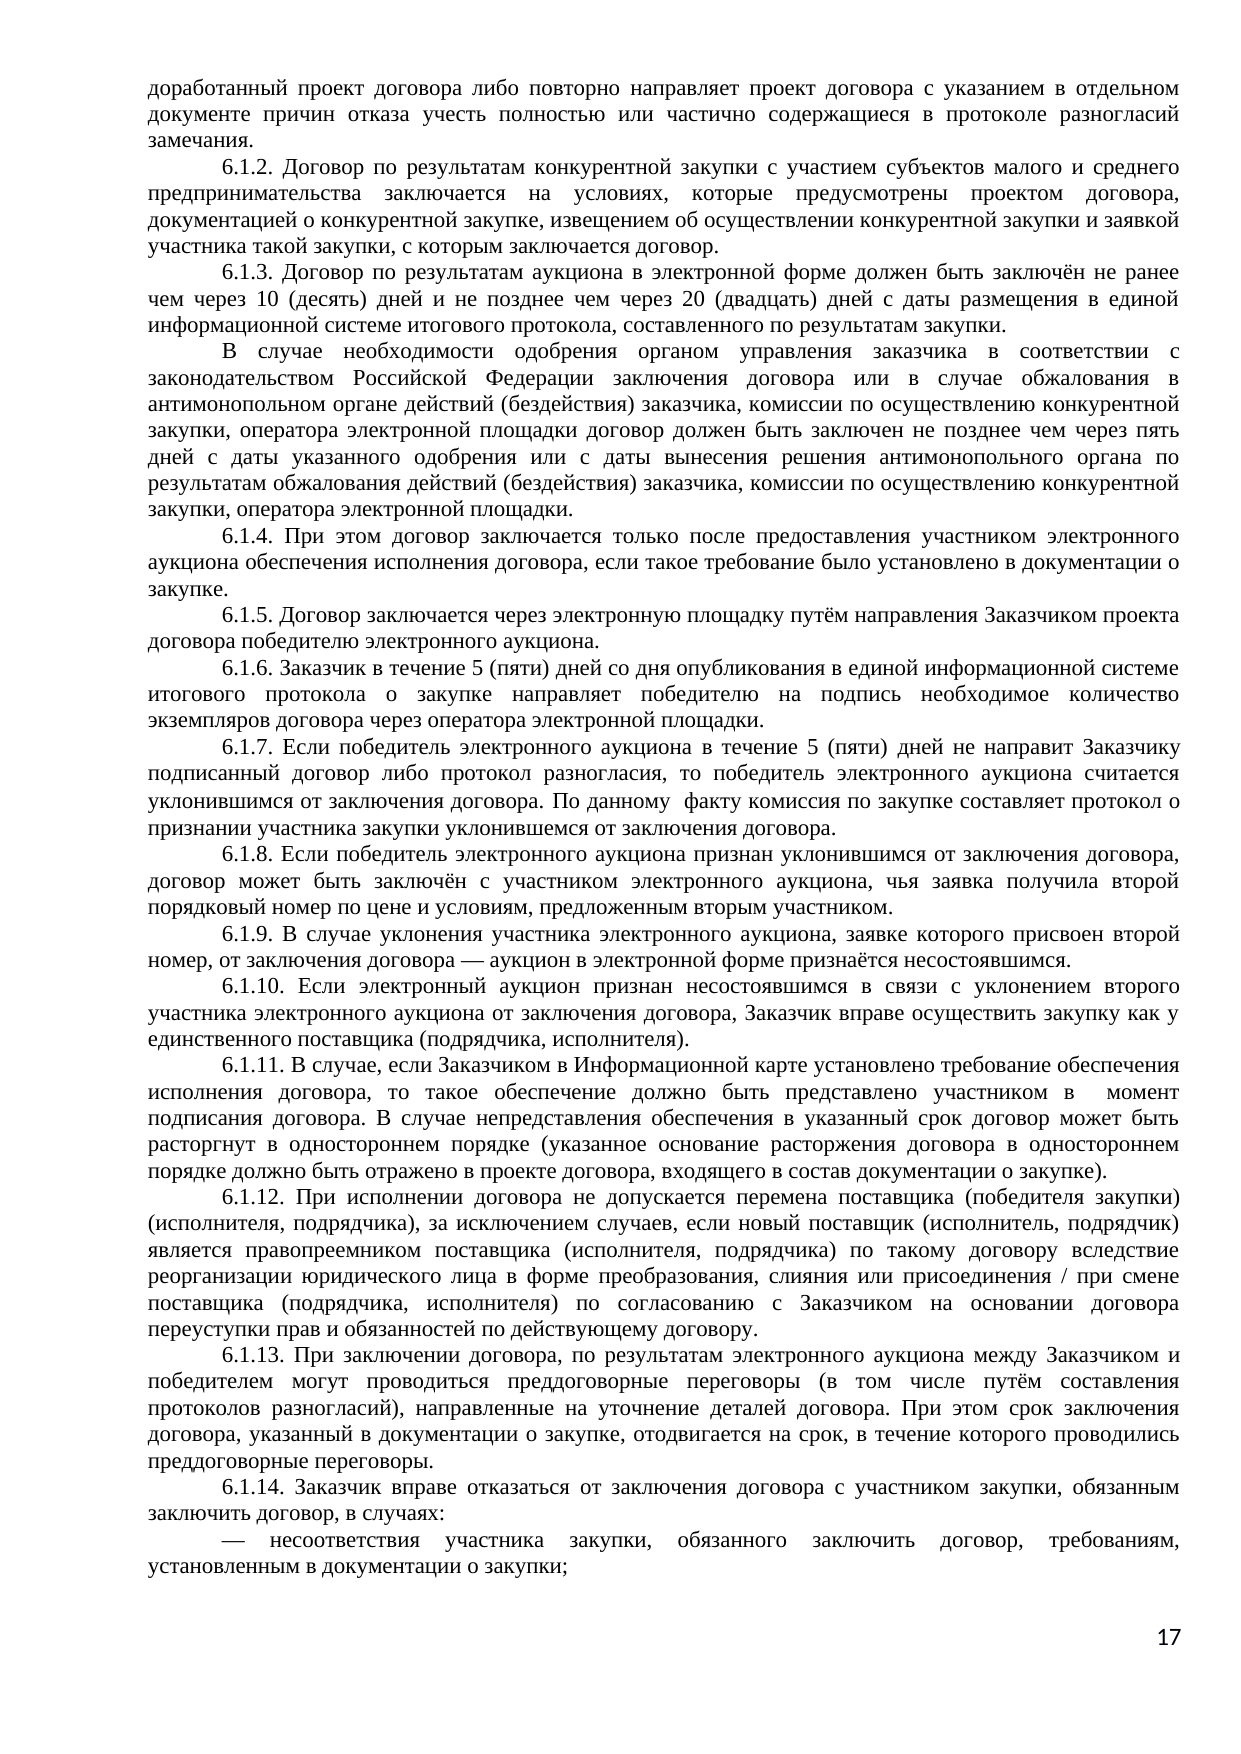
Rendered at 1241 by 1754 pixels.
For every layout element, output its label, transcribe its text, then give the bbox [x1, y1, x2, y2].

text 6.1.13. При заключении договора, по результатам электронного аукциона между Заказчиком и победителем могут проводиться преддоговорные переговоры (в том числе путём составления протоколов разногласий), направленные на уточнение деталей договора. При этом срок заключения договора, указанный в документации о закупке, отодвигается на срок, в течение которого проводились преддоговорные переговоры. [148, 1341, 1181, 1473]
text 6.1.3. Договор по результатам аукциона в электронной форме должен быть заключён не ранее чем через 10 (десять) дней и не позднее чем через 20 (двадцать) дней с даты размещения в единой информационной системе итогового протокола, составленного по результатам закупки. [148, 258, 1181, 337]
text 6.1.9. В случае уклонения участника электронного аукциона, заявке которого присвоен второй номер, от заключения договора — аукцион в электронной форме признаётся несостоявшимся. [148, 919, 1181, 972]
text — несоответствия участника закупки, обязанного заключить договор, требованиям, установленным в документации о закупки; [148, 1526, 1181, 1578]
text 6.1.14. Заказчик вправе отказаться от заключения договора с участником закупки, обязанным заключить договор, в случаях: [148, 1473, 1181, 1526]
text 6.1.7. Если победитель электронного аукциона в течение 5 (пяти) дней не направит Заказчику подписанный договор либо протокол разногласия, то победитель электронного аукциона считается уклонившимся от заключения договора. По данному факту комиссия по закупке составляет протокол о признании участника закупки уклонившемся от заключения договора. [148, 733, 1181, 841]
text В случае необходимости одобрения органом управления заказчика в соответствии с законодательством Российской Федерации заключения договора или в случае обжалования в антимонопольном органе действий (бездействия) заказчика, комиссии по осуществлению конкурентной закупки, оператора электронной площадки договор должен быть заключен не позднее чем через пять дней с даты указанного одобрения или с даты вынесения решения антимонопольного органа по результатам обжалования действий (бездействия) заказчика, комиссии по осуществлению конкурентной закупки, оператора электронной площадки. [148, 337, 1181, 522]
text 6.1.4. При этом договор заключается только после предоставления участником электронного аукциона обеспечения исполнения договора, если такое требование было установлено в документации о закупке. [148, 522, 1181, 601]
text 6.1.10. Если электронный аукцион признан несостоявшимся в связи с уклонением второго участника электронного аукциона от заключения договора, Заказчик вправе осуществить закупку как у единственного поставщика (подрядчика, исполнителя). [148, 972, 1181, 1051]
text 6.1.8. Если победитель электронного аукциона признан уклонившимся от заключения договора, договор может быть заключён с участником электронного аукциона, чья заявка получила второй порядковый номер по цене и условиям, предложенным вторым участником. [148, 841, 1181, 919]
text 6.1.11. В случае, если Заказчиком в Информационной карте установлено требование обеспечения исполнения договора, то такое обеспечение должно быть представлено участником в момент подписания договора. В случае непредставления обеспечения в указанный срок договор может быть расторгнут в одностороннем порядке (указанное основание расторжения договора в одностороннем порядке должно быть отражено в проекте договора, входящего в состав документации о закупке). [148, 1051, 1181, 1183]
text 6.1.2. Договор по результатам конкурентной закупки с участием субъектов малого и среднего предпринимательства заключается на условиях, которые предусмотрены проектом договора, документацией о конкурентной закупке, извещением об осуществлении конкурентной закупки и заявкой участника такой закупки, с которым заключается договор. [148, 153, 1181, 258]
text 6.1.12. При исполнении договора не допускается перемена поставщика (победителя закупки) (исполнителя, подрядчика), за исключением случаев, если новый поставщик (исполнитель, подрядчик) является правопреемником поставщика (исполнителя, подрядчика) по такому договору вследствие реорганизации юридического лица в форме преобразования, слияния или присоединения / при смене поставщика (подрядчика, исполнителя) по согласованию с Заказчиком на основании договора переуступки прав и обязанностей по действующему договору. [148, 1183, 1181, 1341]
text 6.1.5. Договор заключается через электронную площадку путём направления Заказчиком проекта договора победителю электронного аукциона. [148, 601, 1181, 654]
text 6.1.6. Заказчик в течение 5 (пяти) дней со дня опубликования в единой информационной системе итогового протокола о закупке направляет победителю на подпись необходимое количество экземпляров договора через оператора электронной площадки. [148, 654, 1181, 733]
